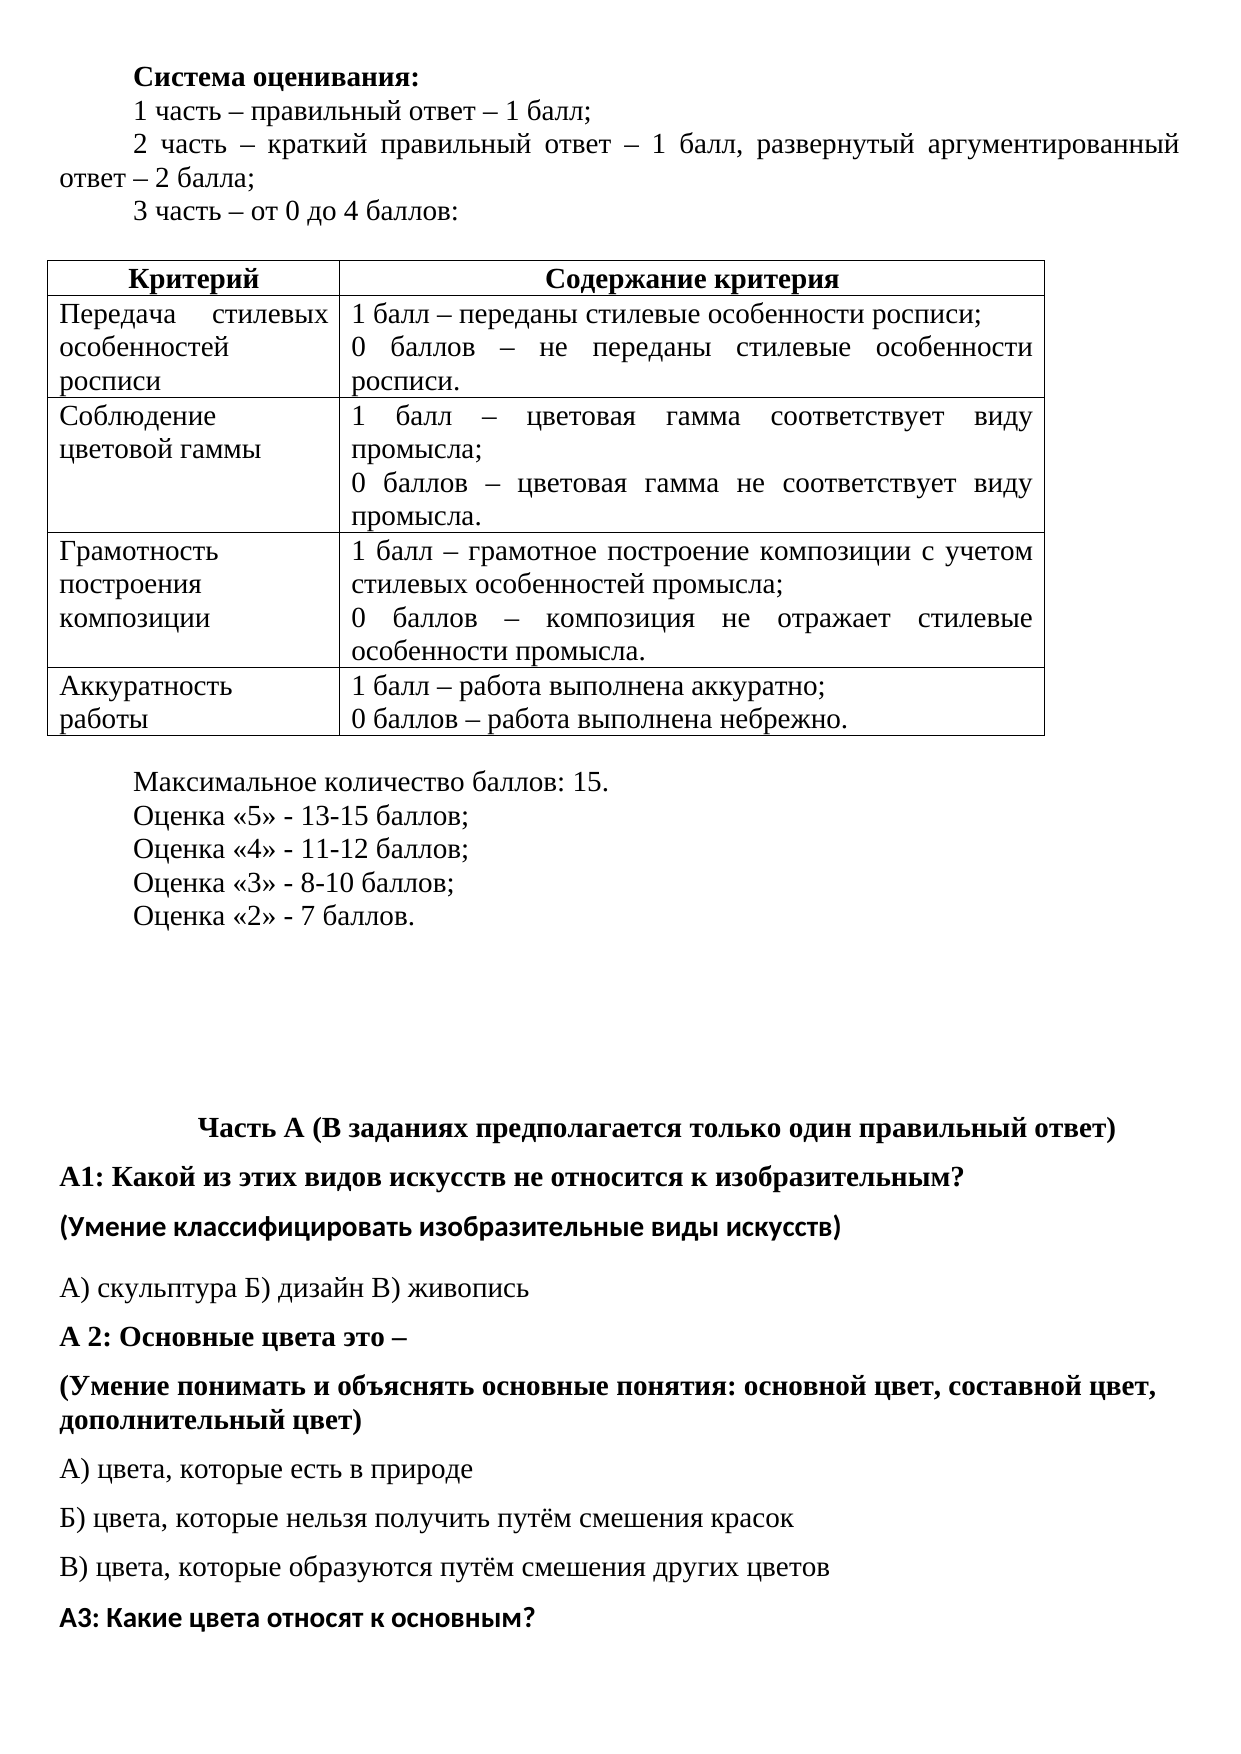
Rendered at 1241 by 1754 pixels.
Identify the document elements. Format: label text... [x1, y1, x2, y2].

text Часть А (В заданиях предполагается только один правильный ответ) [59, 1110, 1181, 1143]
text Б) цвета, которые нельзя получить путём смешения красок [59, 1500, 1181, 1534]
text А) скульптура Б) дизайн В) живопись [59, 1270, 1181, 1304]
text Оценка «3» - 8-10 баллов; [59, 865, 1181, 898]
text 1 часть – правильный ответ – 1 балл; [59, 93, 1181, 126]
text 2 часть – краткий правильный ответ – 1 балл, развернутый аргументированный ответ – 2 балла; [59, 126, 1181, 193]
text А3: Какие цвета относят к основным? [59, 1599, 1181, 1634]
table_header Критерий [48, 261, 339, 295]
text А1: Какой из этих видов искусств не относится к изобразительным? [59, 1159, 1181, 1193]
text 3 часть – от 0 до 4 баллов: [59, 193, 1181, 227]
table_cell 1 балл – переданы стилевые особенности росписи; 0 баллов – не переданы стилевые особенности росписи. [340, 296, 1044, 397]
text Оценка «5» - 13-15 баллов; [59, 798, 1181, 831]
text А) цвета, которые есть в природе [59, 1451, 1181, 1485]
text Система оценивания: [59, 59, 1181, 93]
table_cell 1 балл – работа выполнена аккуратно; 0 баллов – работа выполнена небрежно. [340, 668, 1044, 735]
text (Умение понимать и объяснять основные понятия: основной цвет, составной цвет, дополнительный цвет) [59, 1368, 1181, 1436]
text А 2: Основные цвета это – [59, 1319, 1181, 1353]
text В) цвета, которые образуются путём смешения других цветов [59, 1549, 1181, 1583]
table_cell Передача стилевых особенностей росписи [48, 296, 339, 397]
table_cell Грамотность построения композиции [48, 533, 339, 667]
table_cell 1 балл – цветовая гамма соответствует виду промысла; 0 баллов – цветовая гамма не соответствует виду промысла. [340, 398, 1044, 532]
table_header Содержание критерия [340, 261, 1044, 295]
table_cell Аккуратность работы [48, 668, 339, 735]
text Оценка «4» - 11-12 баллов; [59, 831, 1181, 865]
text (Умение классифицировать изобразительные виды искусств) [59, 1208, 1181, 1244]
table_cell Соблюдение цветовой гаммы [48, 398, 339, 532]
text Максимальное количество баллов: 15. [59, 764, 1181, 798]
text Оценка «2» - 7 баллов. [59, 898, 1181, 932]
table_cell 1 балл – грамотное построение композиции с учетом стилевых особенностей промысла; 0 баллов – композиция не отражает стилевые особенности промысла. [340, 533, 1044, 667]
